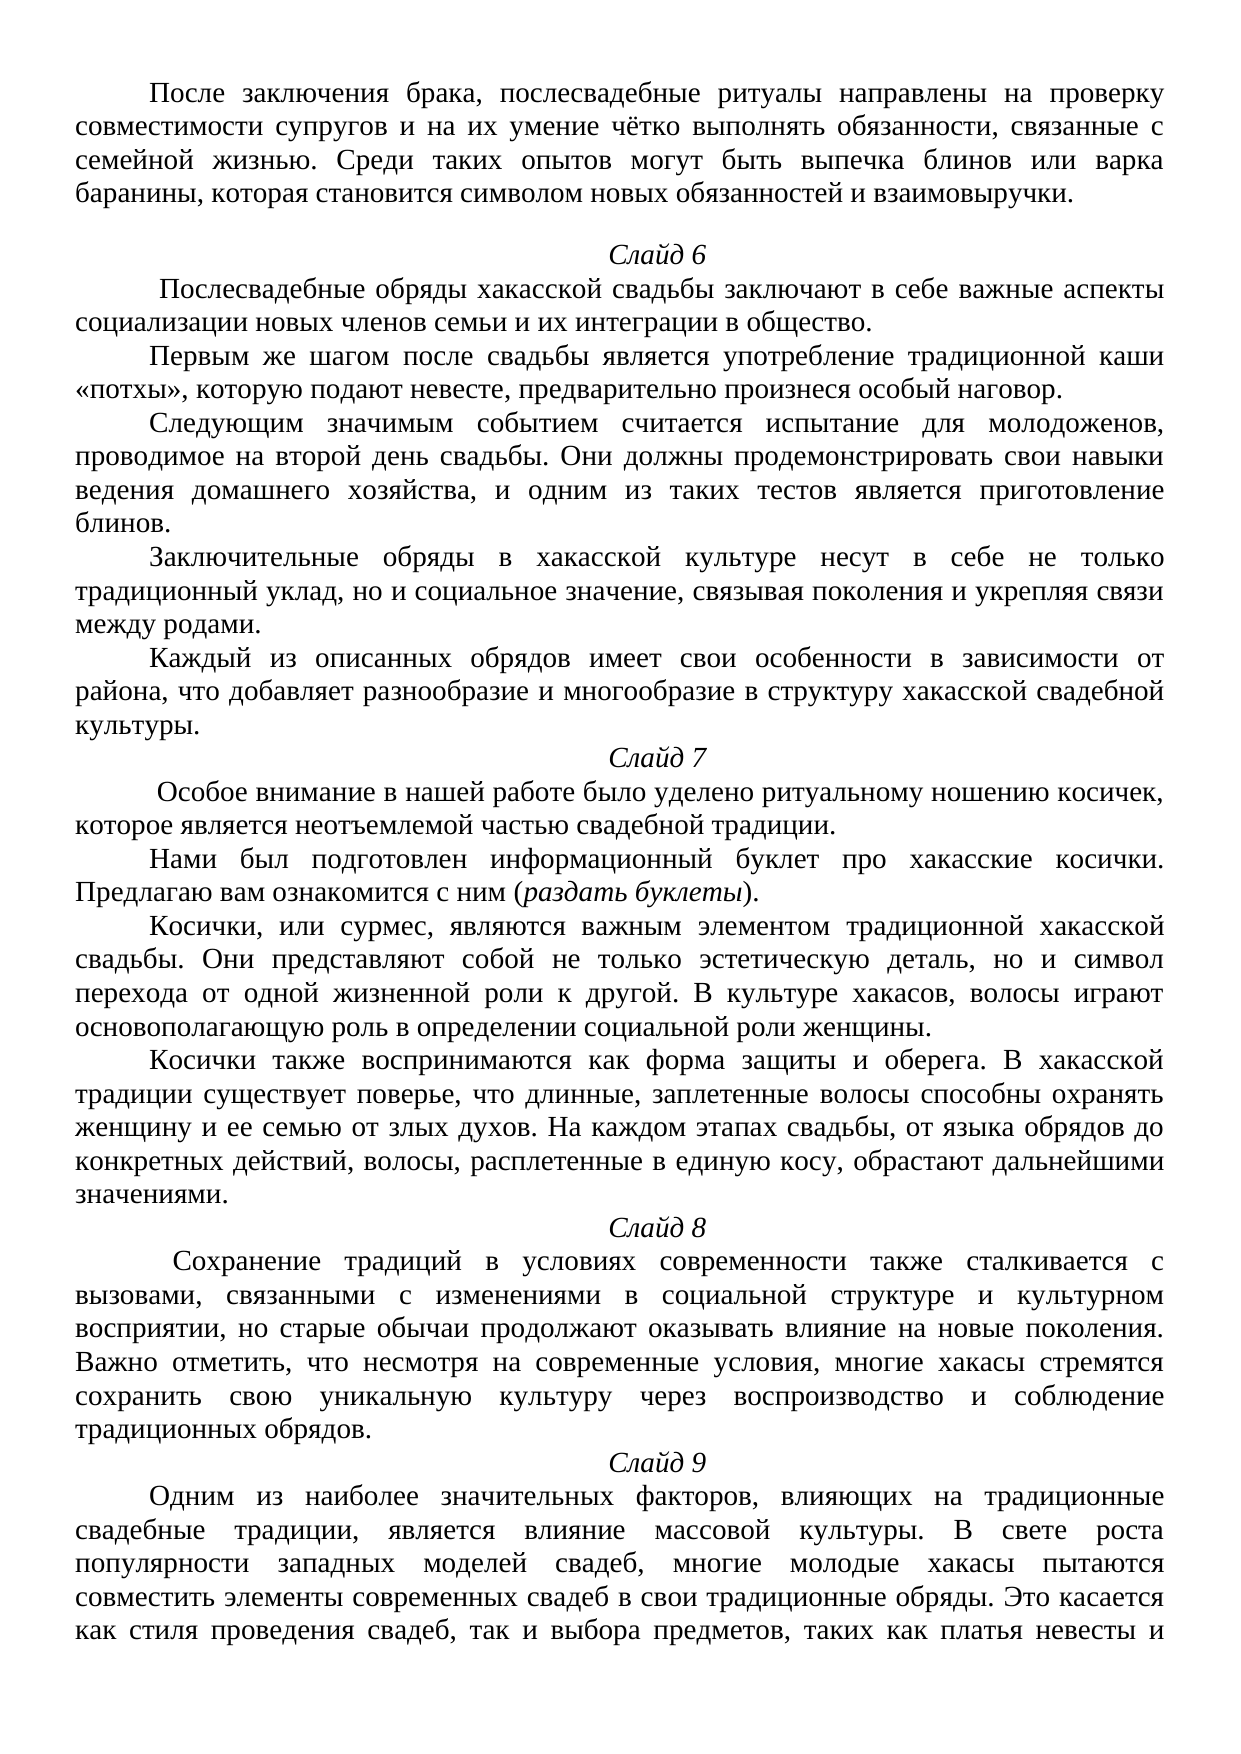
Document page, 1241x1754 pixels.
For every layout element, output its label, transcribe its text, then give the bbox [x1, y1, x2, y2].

text Заключительные обряды в хакасской культуре несут в себе не только традиционный уклад, но и социальное значение, связывая поколения и укрепляя связи между родами. [75, 539, 1165, 640]
text Косички, или сурмес, являются важным элементом традиционной хакасской свадьбы. Они представляют собой не только эстетическую деталь, но и символ перехода от одной жизненной роли к другой. В культуре хакасов, волосы играют основополагающую роль в определении социальной роли женщины. [75, 908, 1165, 1042]
text Слайд 8 [75, 1210, 1165, 1243]
text Сохранение традиций в условиях современности также сталкивается с вызовами, связанными с изменениями в социальной структуре и культурном восприятии, но старые обычаи продолжают оказывать влияние на новые поколения. Важно отметить, что несмотря на современные условия, многие хакасы стремятся сохранить свою уникальную культуру через воспроизводство и соблюдение традиционных обрядов. [75, 1243, 1165, 1445]
text Послесвадебные обряды хакасской свадьбы заключают в себе важные аспекты социализации новых членов семьи и их интеграции в общество. [75, 271, 1165, 338]
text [75, 1478, 1165, 1646]
text Следующим значимым событием считается испытание для молодоженов, проводимое на второй день свадьбы. Они должны продемонстрировать свои навыки ведения домашнего хозяйства, и одним из таких тестов является приготовление блинов. [75, 405, 1165, 539]
text После заключения брака, послесвадебные ритуалы направлены на проверку совместимости супругов и на их умение чётко выполнять обязанности, связанные с семейной жизнью. Среди таких опытов могут быть выпечка блинов или варка баранины, которая становится символом новых обязанностей и взаимовыручки. [75, 75, 1165, 209]
text Косички также воспринимаются как форма защиты и оберега. В хакасской традиции существует поверье, что длинные, заплетенные волосы способны охранять женщину и ее семью от злых духов. На каждом этапах свадьбы, от языка обрядов до конкретных действий, волосы, расплетенные в единую косу, обрастают дальнейшими значениями. [75, 1042, 1165, 1210]
text Слайд 9 [75, 1445, 1165, 1478]
text Нами был подготовлен информационный буклет про хакасские косички. Предлагаю вам ознакомится с ним (раздать буклеты). [75, 841, 1165, 908]
text Каждый из описанных обрядов имеет свои особенности в зависимости от района, что добавляет разнообразие и многообразие в структуру хакасской свадебной культуры. [75, 640, 1165, 740]
text Первым же шагом после свадьбы является употребление традиционной каши «потхы», которую подают невесте, предварительно произнеся особый наговор. [75, 338, 1165, 405]
text Слайд 7 [75, 740, 1165, 774]
text Особое внимание в нашей работе было уделено ритуальному ношению косичек, которое является неотъемлемой частью свадебной традиции. [75, 774, 1165, 841]
text Слайд 6 [75, 237, 1165, 271]
